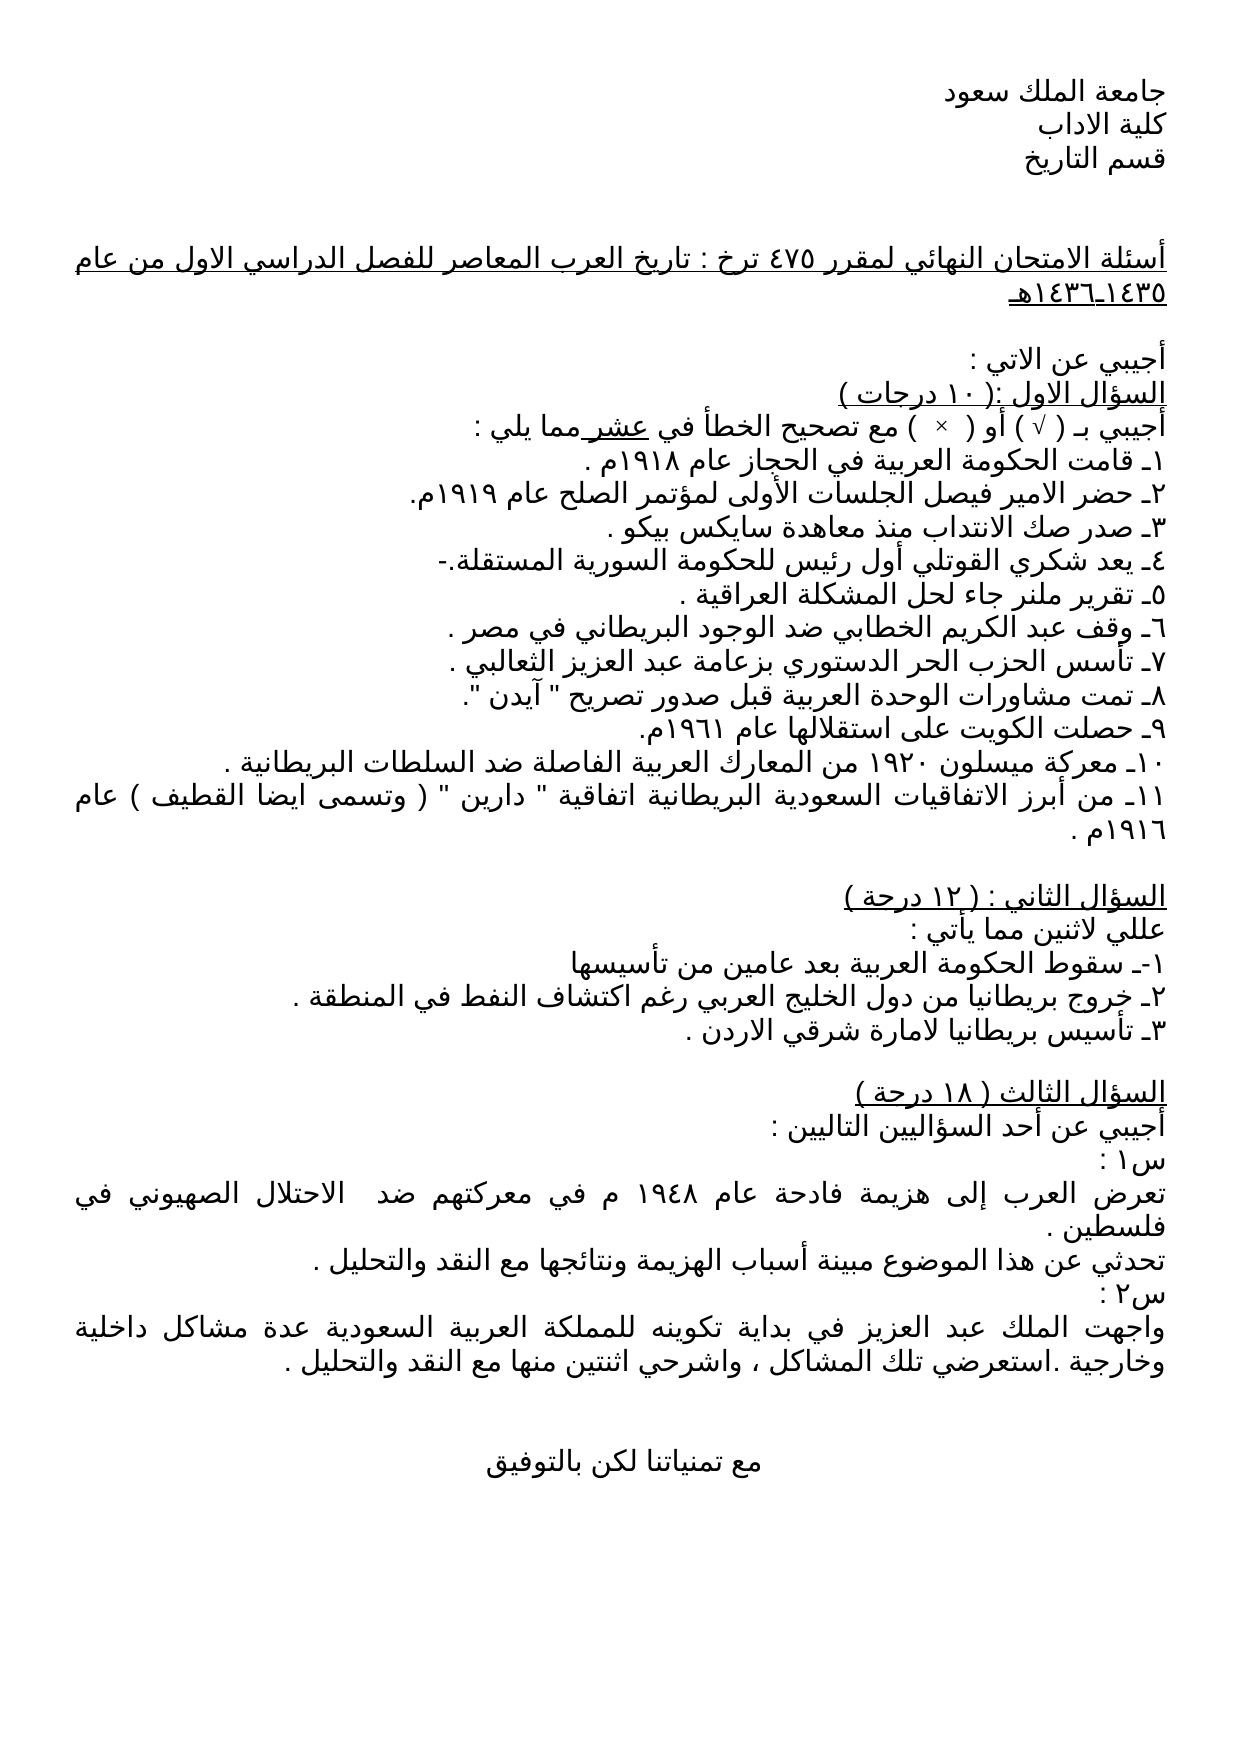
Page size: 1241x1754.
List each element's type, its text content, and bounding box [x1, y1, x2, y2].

text مع تمنياتنا لكن بالتوفيق [74, 1444, 1167, 1478]
text واجهت الملك عبد العزيز في بداية تكوينه للمملكة العربية السعودية عدة مشاكل داخلية وخارجية .استعرضي تلك المشاكل ، واشرحي اثنتين منها مع النقد والتحليل . [74, 1310, 1167, 1377]
text تعرض العرب إلى هزيمة فادحة عام ١٩٤٨ م في معركتهم ضد الاحتلال الصهيوني في فلسطين . [74, 1176, 1167, 1243]
text جامعة الملك سعود [74, 74, 1167, 107]
text أسئلة الامتحان النهائي لمقرر ٤٧٥ ترخ : تاريخ العرب المعاصر للفصل الدراسي الاول من عام ١٤٣٥ـ١٤٣٦هـ [74, 242, 1167, 271]
text ٢ـ حضر الامير فيصل الجلسات الأولى لمؤتمر الصلح عام ١٩١٩م. [74, 476, 1167, 510]
text ١١ـ من أبرز الاتفاقيات السعودية البريطانية اتفاقية " دارين " ( وتسمى ايضا القطيف ) عام ١٩١٦م . [74, 778, 1167, 845]
text ٣ـ تأسيس بريطانيا لامارة شرقي الاردن . [74, 1013, 1167, 1047]
text س١ : [74, 1142, 1167, 1176]
text أجيبي عن الاتي : [74, 342, 1167, 376]
text ٧ـ تأسس الحزب الحر الدستوري بزعامة عبد العزيز الثعالبي . [74, 644, 1167, 678]
text ٩ـ حصلت الكويت على استقلالها عام ١٩٦١م. [74, 711, 1167, 745]
text ٤ـ يعد شكري القوتلي أول رئيس للحكومة السورية المستقلة.- [74, 543, 1167, 577]
text ٣ـ صدر صك الانتداب منذ معاهدة سايكس بيكو . [74, 510, 1167, 543]
text ١٠ـ معركة ميسلون ١٩٢٠ من المعارك العربية الفاصلة ضد السلطات البريطانية . [74, 745, 1167, 778]
text ٢ـ خروج بريطانيا من دول الخليج العربي رغم اكتشاف النفط في المنطقة . [74, 979, 1167, 1013]
text قسم التاريخ [74, 141, 1167, 174]
text كلية الاداب [74, 107, 1167, 141]
text السؤال الثالث ( ١٨ درجة ) [74, 1075, 1167, 1109]
text ١ـ قامت الحكومة العربية في الحجاز عام ١٩١٨م . [74, 443, 1167, 476]
text تحدثي عن هذا الموضوع مبينة أسباب الهزيمة ونتائجها مع النقد والتحليل . [74, 1243, 1167, 1277]
text ٥ـ تقرير ملنر جاء لحل المشكلة العراقية . [74, 577, 1167, 611]
text السؤال الثاني : ( ١٢ درجة ) [74, 879, 1167, 912]
text عللي لاثنين مما يأتي : [74, 912, 1167, 946]
text ١-ـ سقوط الحكومة العربية بعد عامين من تأسيسها [74, 946, 1167, 979]
text السؤال الاول :( ١٠ درجات ) [74, 376, 1167, 409]
text أسئلة الامتحان النهائي لمقرر ٤٧٥ ترخ : تاريخ العرب المعاصر للفصل الدراسي الاول من عام ١٤٣٥ـ١٤٣٦هـ [74, 272, 1167, 309]
text ٦ـ وقف عبد الكريم الخطابي ضد الوجود البريطاني في مصر . [74, 611, 1167, 644]
text ٨ـ تمت مشاورات الوحدة العربية قبل صدور تصريح " آيدن ". [74, 678, 1167, 711]
text أجيبي عن أحد السؤاليين التاليين : [74, 1109, 1167, 1142]
text أجيبي بـ ( ) أو ( ) مع تصحيح الخطأ في عشر مما يلي : [74, 409, 1167, 443]
text س٢ : [74, 1277, 1167, 1310]
